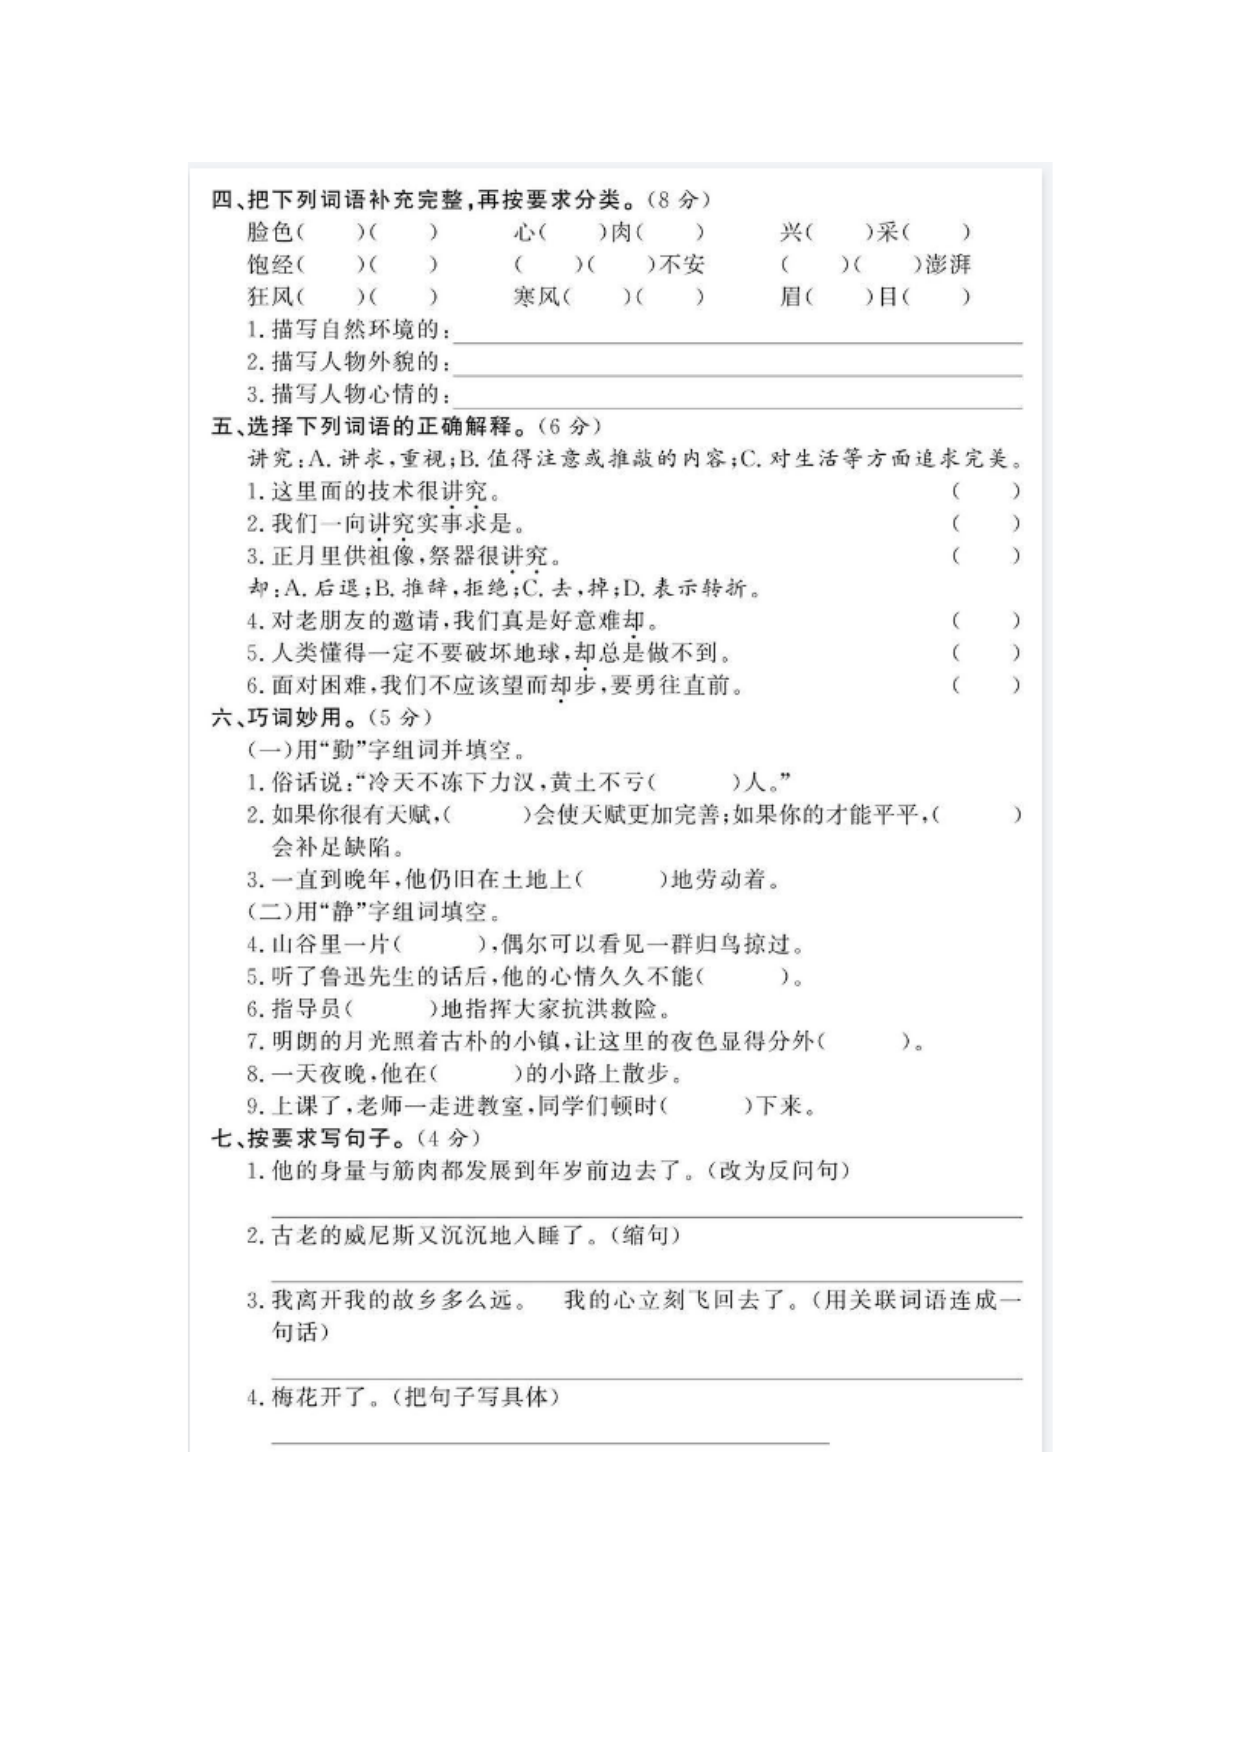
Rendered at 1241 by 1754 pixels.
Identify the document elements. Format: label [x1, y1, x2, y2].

picture [187, 162, 1053, 1452]
